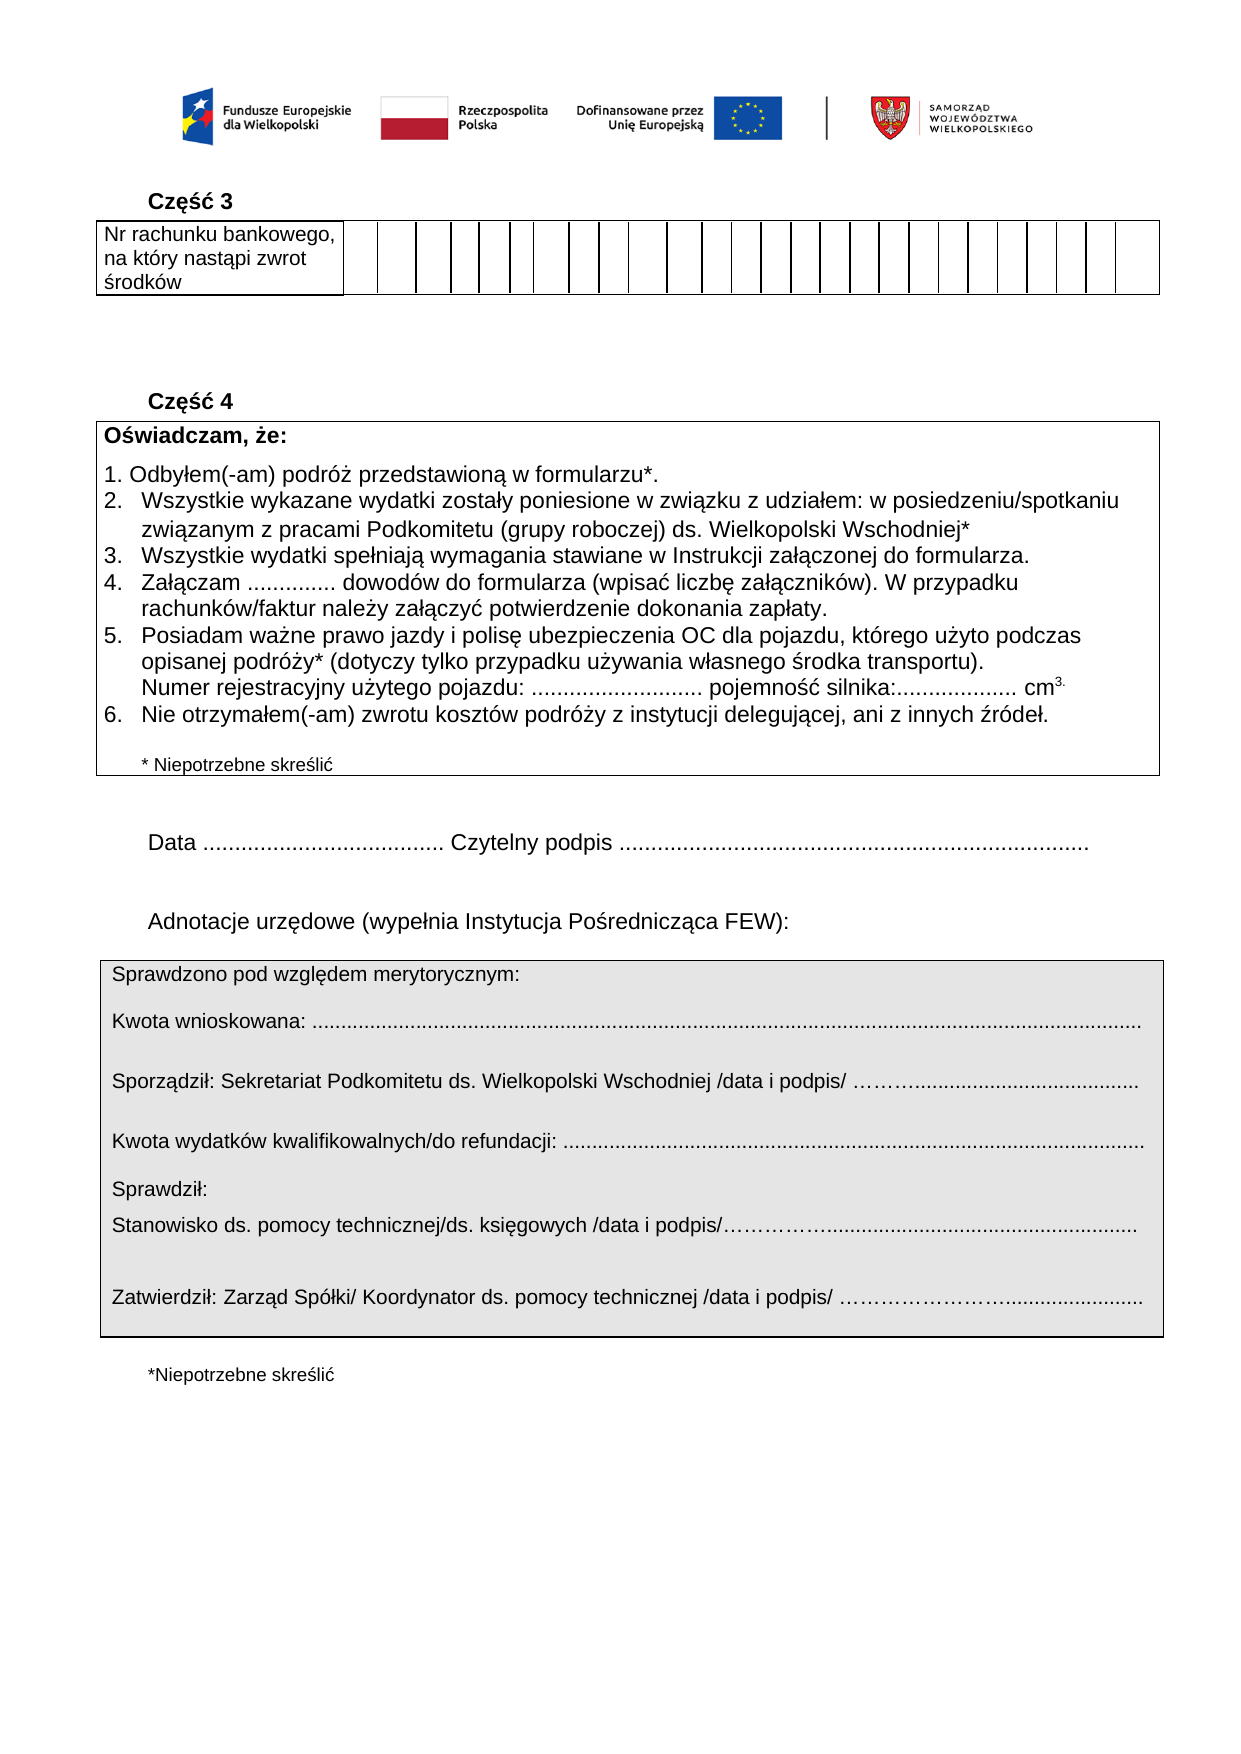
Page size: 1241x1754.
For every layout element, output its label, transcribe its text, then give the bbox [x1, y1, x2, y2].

table_header [968, 221, 997, 294]
table_header [909, 221, 938, 294]
table_header [451, 221, 479, 294]
table_header [879, 221, 909, 294]
table_header [628, 221, 667, 294]
table_header Sprawdzono pod względem merytorycznym: Kwota wnioskowana: ................................................................................................................................................ Sporządził: Sekretariat Podkomitetu ds. Wielkopolski Wschodniej /data i podpis/ ………....................................... Kwota wydatków kwalifikowalnych/do refundacji: ..................................................................................................... Sprawdził: Stanowisko ds. pomocy technicznej/ds. księgowych /data i podpis/……………...................................................... Zatwierdził: Zarząd Spółki/ Koordynator ds. pomocy technicznej /data i podpis/ ……………………........................ [101, 961, 1163, 1336]
table_header [599, 221, 628, 294]
table_cell 1. Odbyłem(-am) podróż przedstawioną w formularzu*. Wszystkie wykazane wydatki zostały poniesione w związku z udziałem: w posiedzeniu/spotkaniu związanym z pracami Podkomitetu (grupy roboczej) ds. Wielkopolski Wschodniej* Wszystkie wydatki spełniają wymagania stawiane w Instrukcji załączonej do formularza. Załączam .............. dowodów do formularza (wpisać liczbę załączników). W przypadku rachunków/faktur należy załączyć potwierdzenie dokonania zapłaty. Posiadam ważne prawo jazdy i polisę ubezpieczenia OC dla pojazdu, którego użyto podczas opisanej podróży* (dotyczy tylko przypadku używania własnego środka transportu). Numer rejestracyjny użytego pojazdu: ........................... pojemność silnika:................... cm3. Nie otrzymałem(-am) zwrotu kosztów podróży z instytucji delegującej, ani z innych źródeł. * Niepotrzebne skreślić [97, 461, 1159, 775]
table_header [702, 221, 732, 294]
table_header Nr rachunku bankowego, na który nastąpi zwrot środków [97, 222, 343, 294]
table_header [1086, 221, 1116, 294]
text Data ...................................... Czytelny podpis .......................................................................... [148, 829, 1092, 855]
table_header [377, 221, 416, 294]
table_header [569, 221, 599, 294]
table_header [344, 221, 377, 294]
table_header [533, 221, 569, 294]
text Część 4 [148, 388, 1092, 414]
picture [147, 73, 1067, 160]
table_header [667, 221, 702, 294]
table_header [1056, 221, 1086, 294]
table_header [1116, 221, 1159, 294]
table_header [416, 221, 451, 294]
text *Niepotrzebne skreślić [148, 1364, 1092, 1385]
table_header [1027, 221, 1056, 294]
text Część 3 [148, 188, 1092, 214]
table_header [850, 221, 879, 294]
table_header [732, 221, 761, 294]
table_header [997, 221, 1027, 294]
table_header [938, 221, 968, 294]
table_header Oświadczam, że: [97, 422, 1159, 461]
table_header [820, 221, 850, 294]
table_header [791, 221, 820, 294]
table_header [761, 221, 791, 294]
table_header [479, 221, 510, 294]
text Adnotacje urzędowe (wypełnia Instytucja Pośrednicząca FEW): [148, 908, 1092, 934]
table_header [510, 221, 533, 294]
